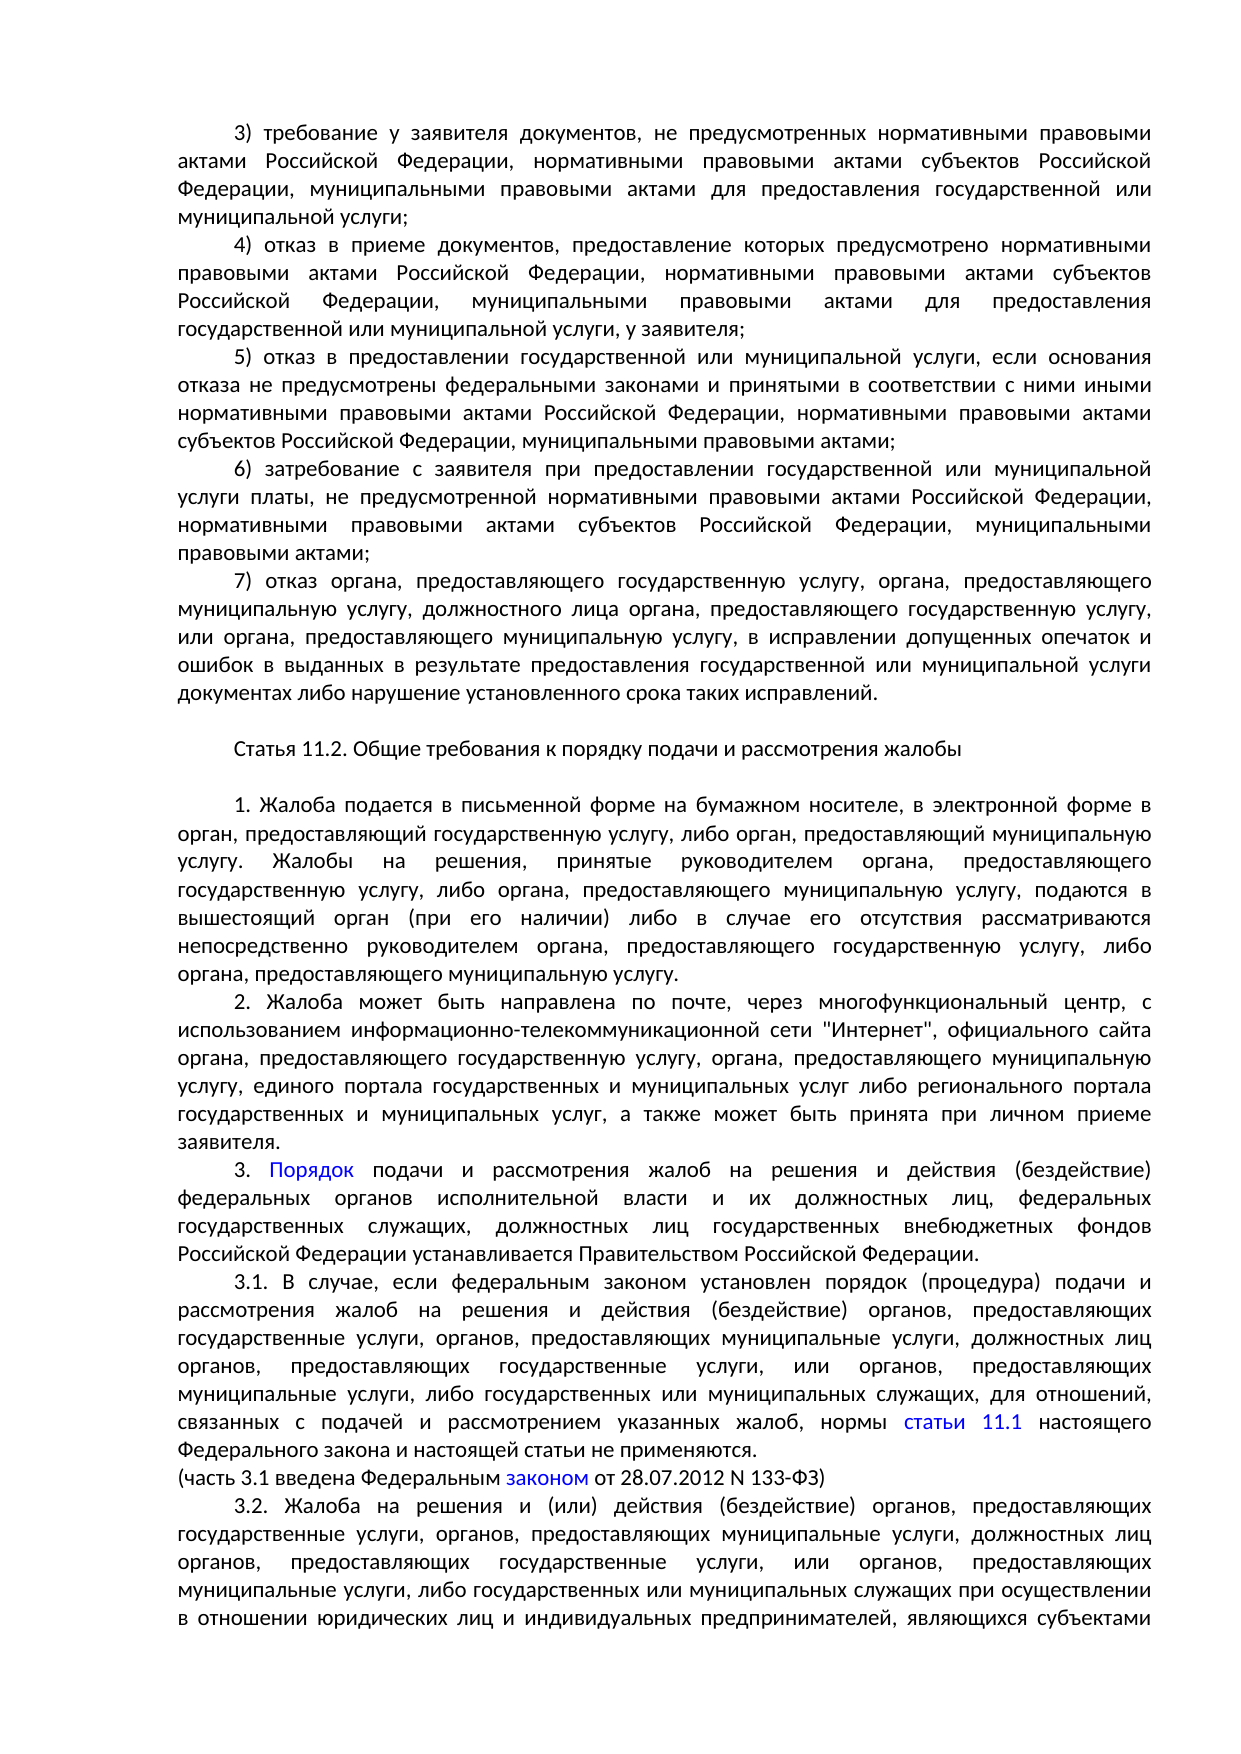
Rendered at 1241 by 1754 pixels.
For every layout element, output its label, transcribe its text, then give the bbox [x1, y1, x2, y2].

text 3. Порядок подачи и рассмотрения жалоб на решения и действия (бездействие) федеральных органов исполнительной власти и их должностных лиц, федеральных государственных служащих, должностных лиц государственных внебюджетных фондов Российской Федерации устанавливается Правительством Российской Федерации. [177, 1155, 1152, 1267]
text 3) требование у заявителя документов, не предусмотренных нормативными правовыми актами Российской Федерации, нормативными правовыми актами субъектов Российской Федерации, муниципальными правовыми актами для предоставления государственной или муниципальной услуги; [177, 118, 1152, 230]
text 1. Жалоба подается в письменной форме на бумажном носителе, в электронной форме в орган, предоставляющий государственную услугу, либо орган, предоставляющий муниципальную услугу. Жалобы на решения, принятые руководителем органа, предоставляющего государственную услугу, либо органа, предоставляющего муниципальную услугу, подаются в вышестоящий орган (при его наличии) либо в случае его отсутствия рассматриваются непосредственно руководителем органа, предоставляющего государственную услугу, либо органа, предоставляющего муниципальную услугу. [177, 791, 1152, 987]
text 4) отказ в приеме документов, предоставление которых предусмотрено нормативными правовыми актами Российской Федерации, нормативными правовыми актами субъектов Российской Федерации, муниципальными правовыми актами для предоставления государственной или муниципальной услуги, у заявителя; [177, 230, 1152, 342]
text 5) отказ в предоставлении государственной или муниципальной услуги, если основания отказа не предусмотрены федеральными законами и принятыми в соответствии с ними иными нормативными правовыми актами Российской Федерации, нормативными правовыми актами субъектов Российской Федерации, муниципальными правовыми актами; [177, 342, 1152, 454]
text Статья 11.2. Общие требования к порядку подачи и рассмотрения жалобы [177, 734, 1152, 763]
text 7) отказ органа, предоставляющего государственную услугу, органа, предоставляющего муниципальную услугу, должностного лица органа, предоставляющего государственную услугу, или органа, предоставляющего муниципальную услугу, в исправлении допущенных опечаток и ошибок в выданных в результате предоставления государственной или муниципальной услуги документах либо нарушение установленного срока таких исправлений. [177, 566, 1152, 707]
text (часть 3.1 введена Федеральным законом от 28.07.2012 N 133-ФЗ) [177, 1463, 1152, 1491]
text 2. Жалоба может быть направлена по почте, через многофункциональный центр, с использованием информационно-телекоммуникационной сети "Интернет", официального сайта органа, предоставляющего государственную услугу, органа, предоставляющего муниципальную услугу, единого портала государственных и муниципальных услуг либо регионального портала государственных и муниципальных услуг, а также может быть принята при личном приеме заявителя. [177, 987, 1152, 1155]
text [177, 1491, 1152, 1631]
text 3.1. В случае, если федеральным законом установлен порядок (процедура) подачи и рассмотрения жалоб на решения и действия (бездействие) органов, предоставляющих государственные услуги, органов, предоставляющих муниципальные услуги, должностных лиц органов, предоставляющих государственные услуги, или органов, предоставляющих муниципальные услуги, либо государственных или муниципальных служащих, для отношений, связанных с подачей и рассмотрением указанных жалоб, нормы статьи 11.1 настоящего Федерального закона и настоящей статьи не применяются. [177, 1267, 1152, 1463]
text 6) затребование с заявителя при предоставлении государственной или муниципальной услуги платы, не предусмотренной нормативными правовыми актами Российской Федерации, нормативными правовыми актами субъектов Российской Федерации, муниципальными правовыми актами; [177, 454, 1152, 566]
